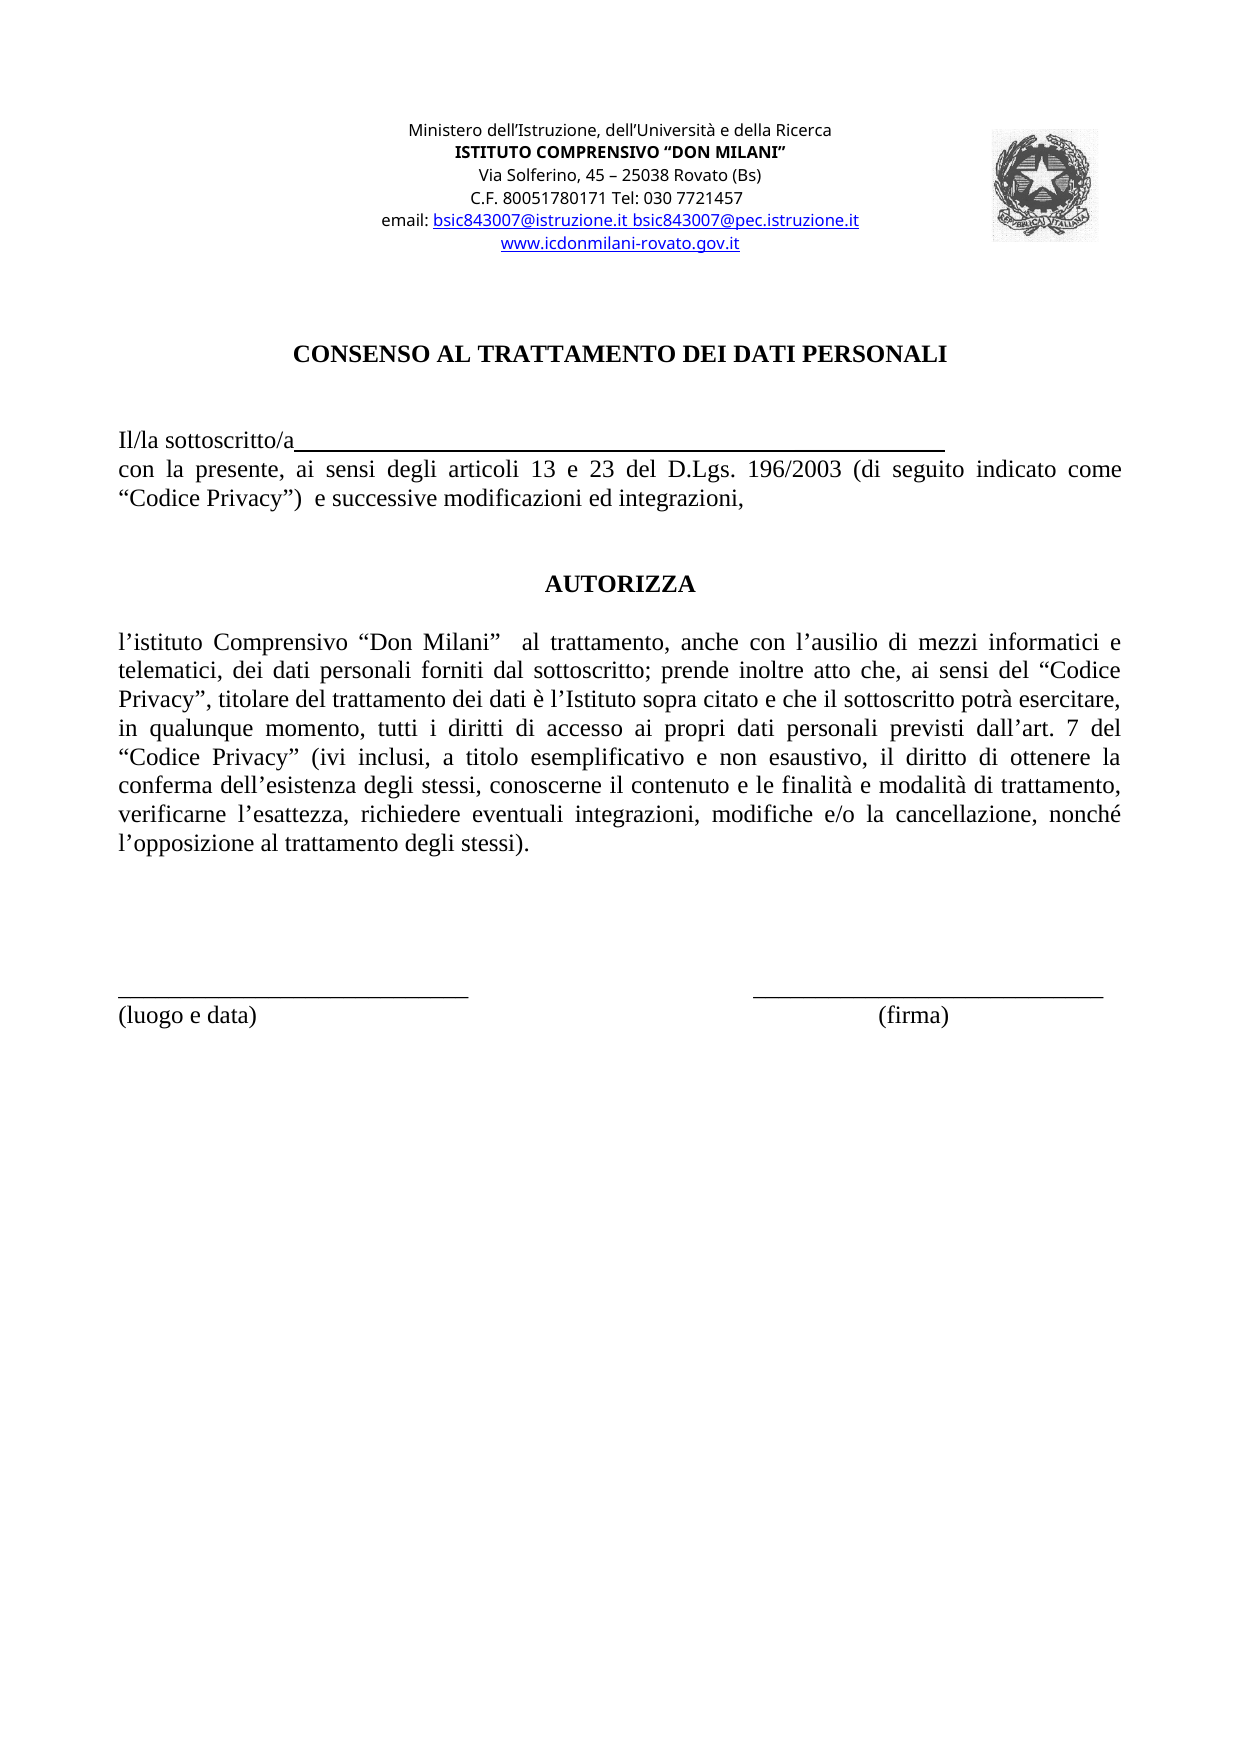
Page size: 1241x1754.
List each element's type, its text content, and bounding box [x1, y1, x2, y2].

text l’istituto Comprensivo “Don Milani” al trattamento, anche con l’ausilio di mezzi informatici e telematici, dei dati personali forniti dal sottoscritto; prende inoltre atto che, ai sensi del “Codice Privacy”, titolare del trattamento dei dati è l’Istituto sopra citato e che il sottoscritto potrà esercitare, in qualunque momento, tutti i diritti di accesso ai propri dati personali previsti dall’art. 7 del “Codice Privacy” (ivi inclusi, a titolo esemplificativo e non esaustivo, il diritto di ottenere la conferma dell’esistenza degli stessi, conoscerne il contenuto e le finalità e modalità di trattamento, verificarne l’esattezza, richiedere eventuali integrazioni, modifiche e/o la cancellazione, nonché l’opposizione al trattamento degli stessi). [118, 627, 1122, 857]
text ____________________________ ____________________________ [118, 972, 1122, 1000]
text (luogo e data) (firma) [118, 1000, 1122, 1029]
text CONSENSO AL TRATTAMENTO DEI DATI PERSONALI [118, 339, 1122, 368]
picture [991, 129, 1099, 242]
subtitle AUTORIZZA [118, 569, 1122, 598]
text Il/la sottoscritto/a ____________ [118, 425, 1122, 454]
text con la presente, ai sensi degli articoli 13 e 23 del D.Lgs. 196/2003 (di seguito indicato come “Codice Privacy”) e successive modificazioni ed integrazioni, [118, 454, 1122, 512]
